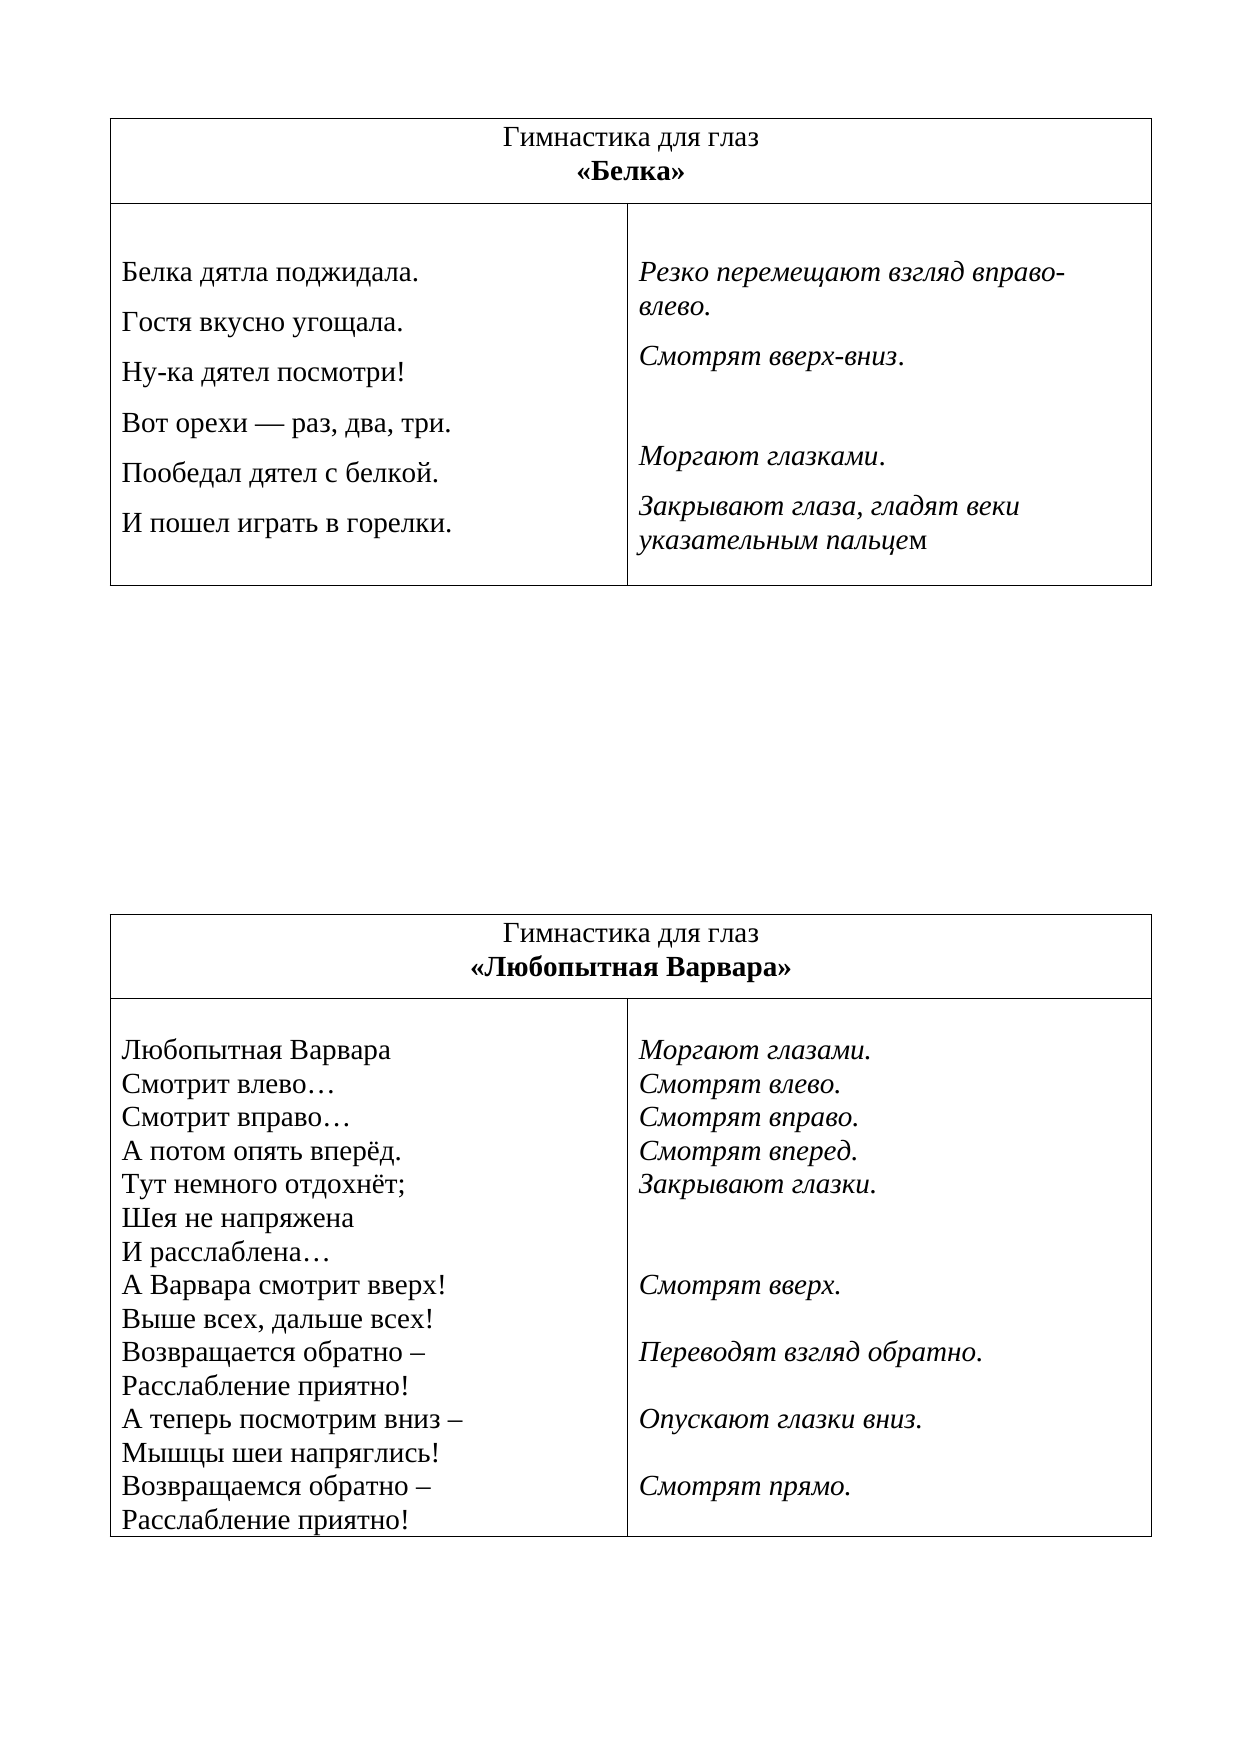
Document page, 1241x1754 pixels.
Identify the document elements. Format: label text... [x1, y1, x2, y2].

table_header Гимнастика для глаз «Белка» [111, 119, 1151, 203]
table_cell Резко перемещают взгляд вправо- влево. Смотрят вверх-вниз. Моргают глазками. Закрывают глаза, гладят веки указательным пальцем [628, 204, 1151, 585]
table_cell Моргают глазами. Смотрят влево. Смотрят вправо. Смотрят вперед. Закрывают глазки. Смотрят вверх. Переводят взгляд обратно. Опускают глазки вниз. Смотрят прямо. [628, 999, 1151, 1536]
table_header Гимнастика для глаз «Любопытная Варвара» [111, 915, 1151, 998]
table_cell Белка дятла поджидала. Гостя вкусно угощала. Ну-ка дятел посмотри! Вот орехи — раз, два, три. Пообедал дятел с белкой. И пошел играть в горелки. [111, 204, 627, 585]
table_cell Любопытная Варвара Смотрит влево… Смотрит вправо… А потом опять вперёд. Тут немного отдохнёт; Шея не напряжена И расслаблена… А Варвара смотрит вверх! Выше всех, дальше всех! Возвращается обратно – Расслабление приятно! А теперь посмотрим вниз – Мышцы шеи напряглись! Возвращаемся обратно – Расслабление приятно! [111, 999, 627, 1536]
